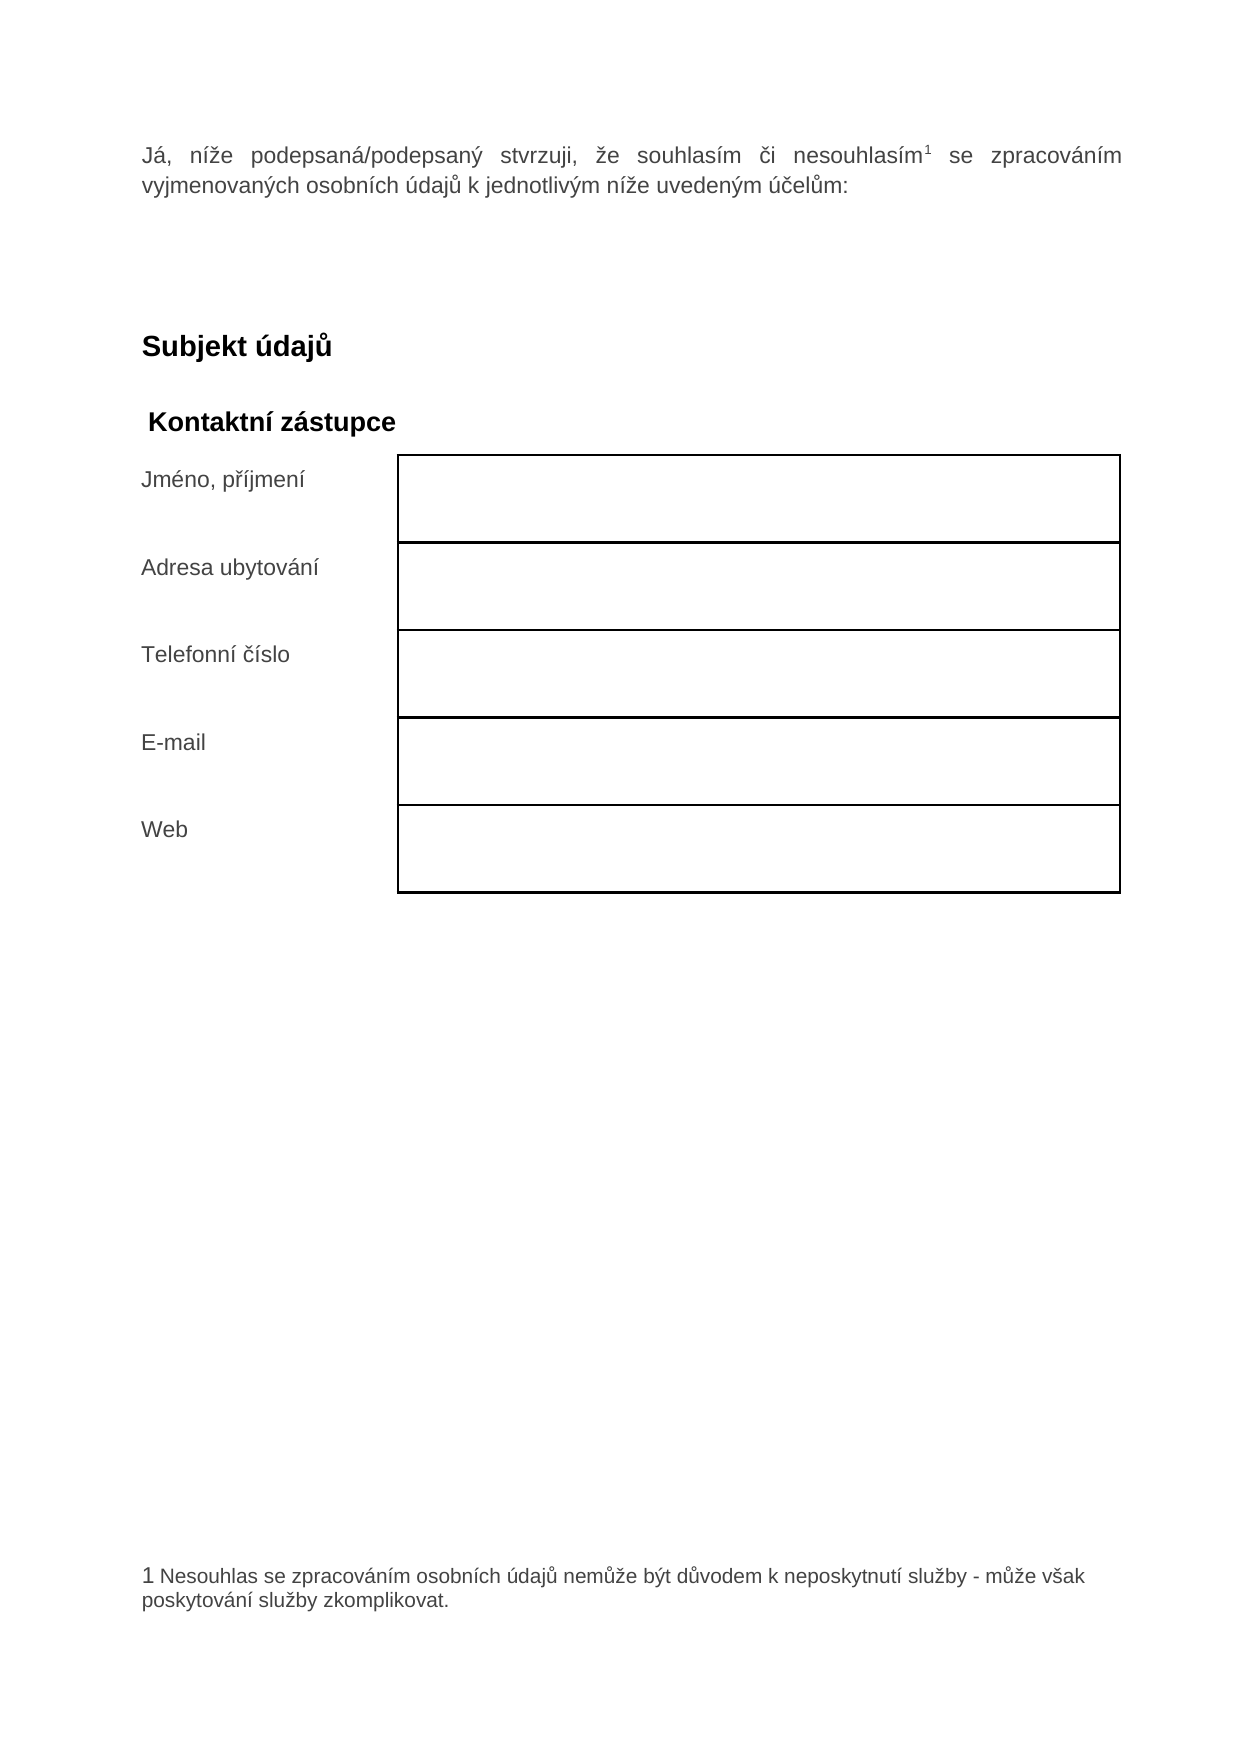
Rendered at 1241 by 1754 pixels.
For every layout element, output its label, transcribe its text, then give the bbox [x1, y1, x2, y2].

table_cell E-mail [131, 719, 397, 804]
text Kontaktní zástupce [142, 406, 1122, 437]
table_cell [399, 719, 1119, 804]
table_cell [399, 631, 1119, 716]
text Já, níže podepsaná/podepsaný stvrzuji, že souhlasím či nesouhlasím se zpracováním vyjmenovaných osobních údajů k jednotlivým níže uvedeným účelům: [142, 142, 1122, 198]
table_cell Web [131, 806, 397, 891]
table_cell [399, 544, 1119, 629]
table_cell Adresa ubytování [131, 544, 397, 629]
table_header Jméno, příjmení [131, 456, 397, 541]
table_cell [399, 806, 1119, 891]
table_header [399, 456, 1119, 541]
table_cell Telefonní číslo [131, 631, 397, 716]
text Subjekt údajů [142, 329, 1122, 363]
